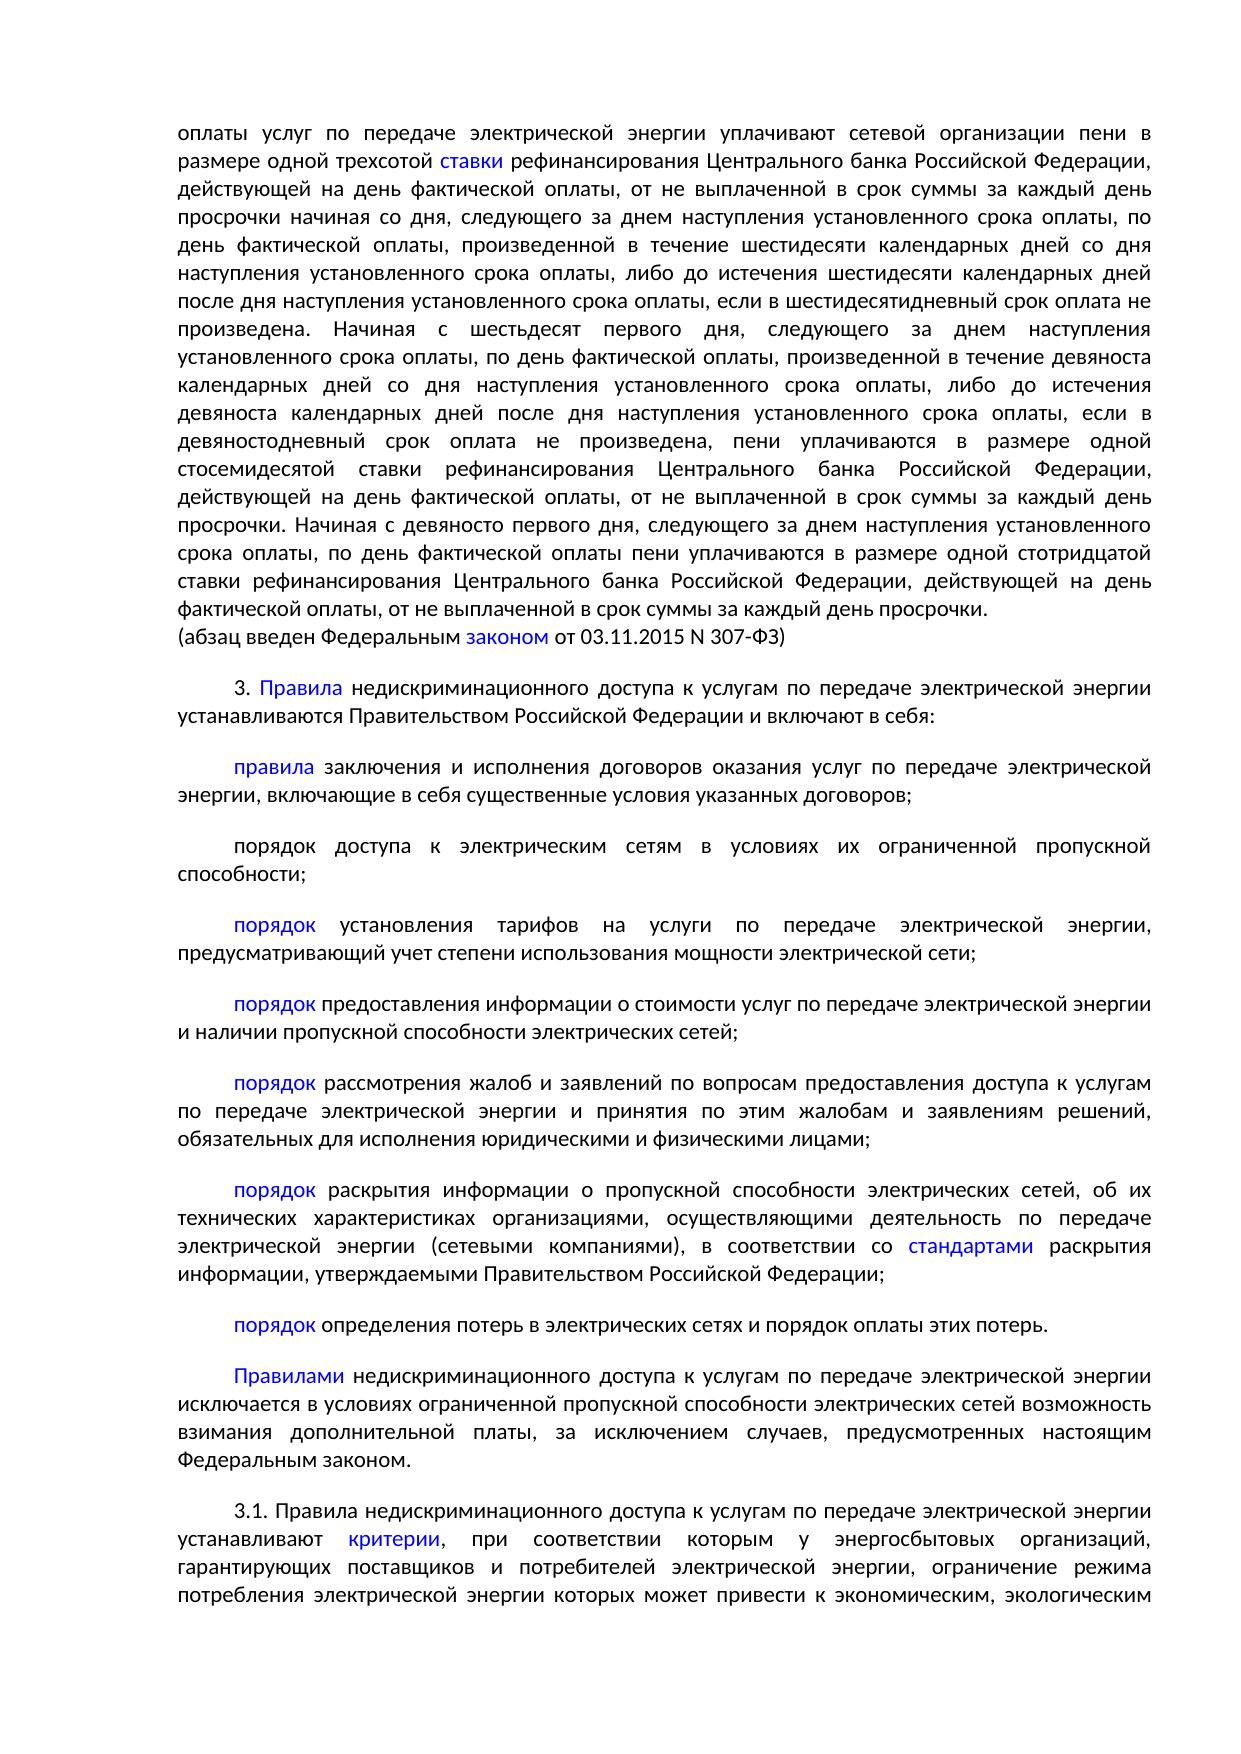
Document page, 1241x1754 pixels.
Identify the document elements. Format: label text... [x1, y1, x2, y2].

text правила заключения и исполнения договоров оказания услуг по передаче электрической энергии, включающие в себя существенные условия указанных договоров; [177, 752, 1152, 808]
text Правилами недискриминационного доступа к услугам по передаче электрической энергии исключается в условиях ограниченной пропускной способности электрических сетей возможность взимания дополнительной платы, за исключением случаев, предусмотренных настоящим Федеральным законом. [177, 1361, 1152, 1473]
text порядок установления тарифов на услуги по передаче электрической энергии, предусматривающий учет степени использования мощности электрической сети; [177, 910, 1152, 966]
text (абзац введен Федеральным законом от 03.11.2015 N 307-ФЗ) [177, 622, 1152, 651]
text порядок определения потерь в электрических сетях и порядок оплаты этих потерь. [177, 1310, 1152, 1338]
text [177, 1496, 1152, 1608]
text 3. Правила недискриминационного доступа к услугам по передаче электрической энергии устанавливаются Правительством Российской Федерации и включают в себя: [177, 673, 1152, 729]
text порядок рассмотрения жалоб и заявлений по вопросам предоставления доступа к услугам по передаче электрической энергии и принятия по этим жалобам и заявлениям решений, обязательных для исполнения юридическими и физическими лицами; [177, 1068, 1152, 1152]
text порядок доступа к электрическим сетям в условиях их ограниченной пропускной способности; [177, 831, 1152, 887]
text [177, 118, 1152, 622]
text порядок раскрытия информации о пропускной способности электрических сетей, об их технических характеристиках организациями, осуществляющими деятельность по передаче электрической энергии (сетевыми компаниями), в соответствии со стандартами раскрытия информации, утверждаемыми Правительством Российской Федерации; [177, 1175, 1152, 1287]
text порядок предоставления информации о стоимости услуг по передаче электрической энергии и наличии пропускной способности электрических сетей; [177, 989, 1152, 1045]
